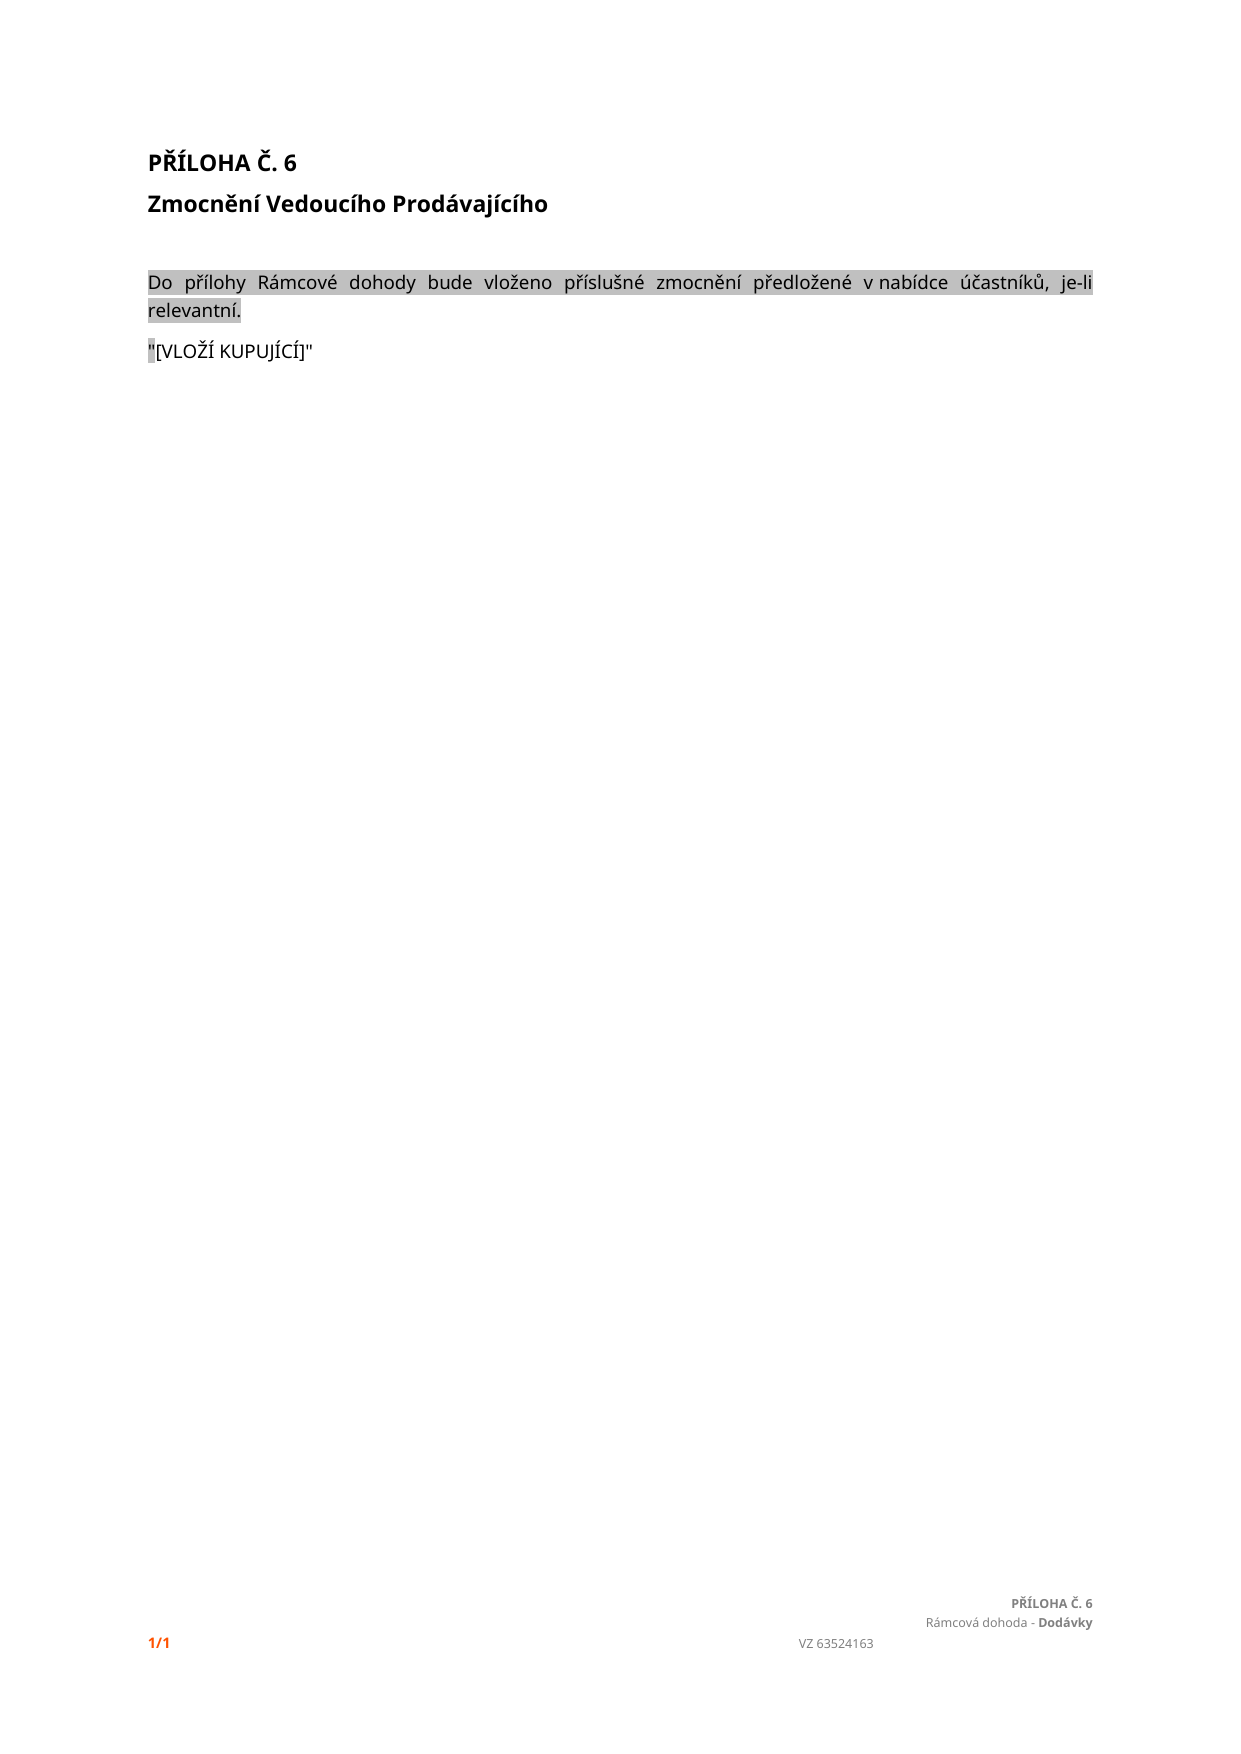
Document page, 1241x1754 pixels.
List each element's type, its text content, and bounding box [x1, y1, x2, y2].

text Zmocnění Vedoucího Prodávajícího [148, 189, 1093, 218]
text Do přílohy Rámcové dohody bude vloženo příslušné zmocnění předložené v nabídce účastníků, je-li relevantní. [148, 295, 1093, 323]
text Příloha č. 6 [148, 148, 1093, 177]
